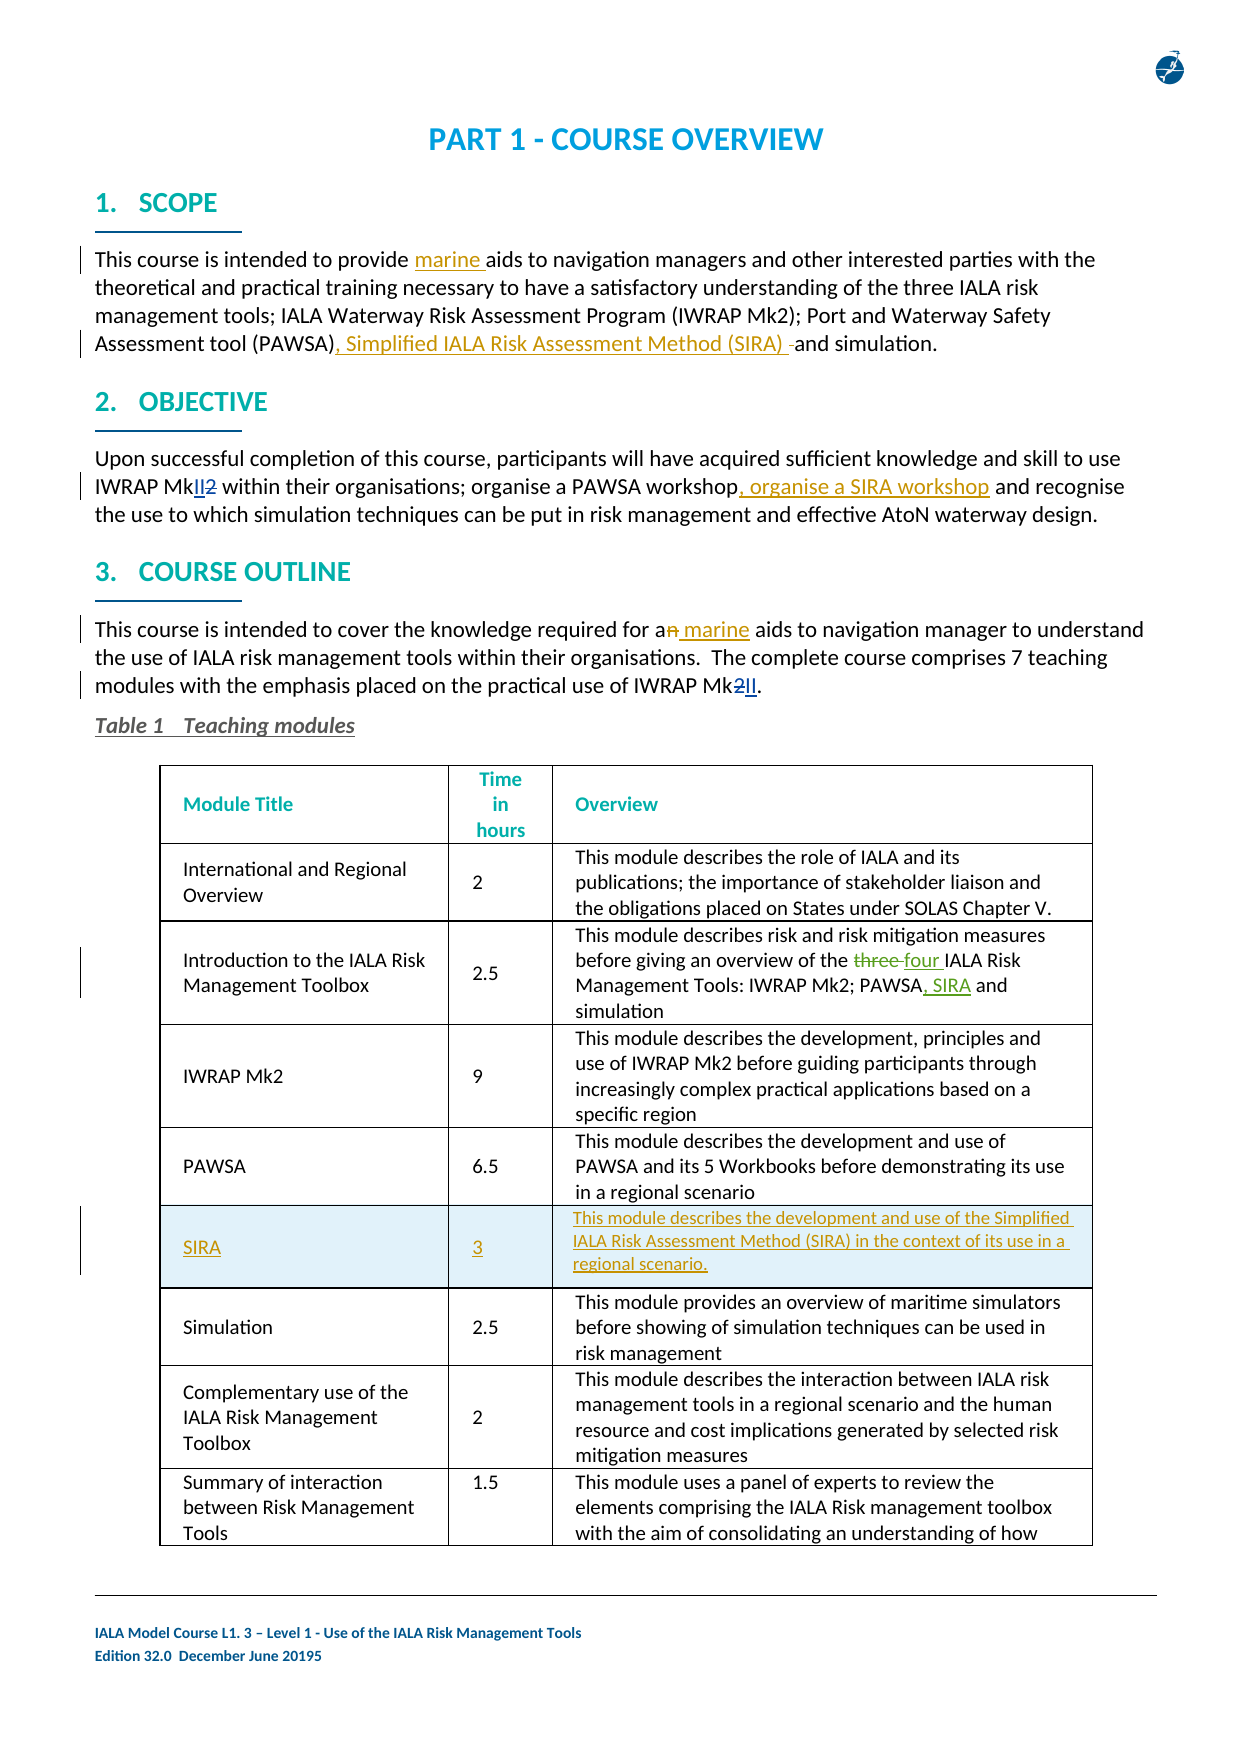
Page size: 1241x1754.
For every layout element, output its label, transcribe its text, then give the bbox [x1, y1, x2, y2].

table_cell 2 [449, 1366, 552, 1468]
text Teaching modules [94, 712, 1157, 739]
table_cell This module describes risk and risk mitigation measures before giving an overview of the IALA Risk Management Tools: IWRAP Mk2; PAWSA and simulation [553, 922, 1092, 1023]
table_header Time in hours [449, 766, 552, 842]
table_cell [553, 1469, 1092, 1545]
table_cell 9 [449, 1025, 552, 1127]
subtitle SCOPE [94, 184, 1157, 219]
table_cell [161, 1469, 448, 1545]
table_cell 2.5 [449, 922, 552, 1023]
table_cell Simulation [161, 1289, 448, 1365]
table_cell 1.5 [449, 1469, 552, 1545]
table_cell 2.5 [449, 1289, 552, 1365]
subtitle OBJECTIVE [94, 383, 1157, 418]
text This course is intended to cover the knowledge required for a aids to navigation manager to understand the use of IALA risk management tools within their organisations. The complete course comprises 7 teaching modules with the emphasis placed on the practical use of IWRAP Mk. [94, 615, 1157, 699]
table_cell This module describes the development, principles and use of IWRAP Mk2 before guiding participants through increasingly complex practical applications based on a specific region [553, 1025, 1092, 1127]
table_cell This module provides an overview of maritime simulators before showing of simulation techniques can be used in risk management [553, 1289, 1092, 1365]
picture [1124, 0, 1241, 119]
table_cell Introduction to the IALA Risk Management Toolbox [161, 922, 448, 1023]
table_cell This module describes the development and use of PAWSA and its 5 Workbooks before demonstrating its use in a regional scenario [553, 1128, 1092, 1204]
table_cell 2 [449, 844, 552, 920]
table_cell International and Regional Overview [161, 844, 448, 920]
text This course is intended to provide aids to navigation managers and other interested parties with the theoretical and practical training necessary to have a satisfactory understanding of the three IALA risk management tools; IALA Waterway Risk Assessment Program (IWRAP Mk2); Port and Waterway Safety Assessment tool (PAWSA)and simulation. [94, 246, 1157, 358]
subtitle COURSE OUTLINE [94, 553, 1157, 589]
table_cell PAWSA [161, 1128, 448, 1204]
table_cell This module describes the interaction between IALA risk management tools in a regional scenario and the human resource and cost implications generated by selected risk mitigation measures [553, 1366, 1092, 1468]
table_cell This module describes the role of IALA and its publications; the importance of stakeholder liaison and the obligations placed on States under SOLAS Chapter V. [553, 844, 1092, 920]
table_cell Complementary use of the IALA Risk Management Toolbox [161, 1366, 448, 1468]
table_header Module Title [161, 766, 448, 842]
text Upon successful completion of this course, participants will have acquired sufficient knowledge and skill to use IWRAP Mk within their organisations; organise a PAWSA workshop and recognise the use to which simulation techniques can be put in risk management and effective AtoN waterway design. [94, 444, 1157, 528]
table_header Overview [553, 766, 1092, 842]
text - COURSE OVERVIEW [94, 118, 1157, 159]
table_cell IWRAP Mk2 [161, 1025, 448, 1127]
table_cell 6.5 [449, 1128, 552, 1204]
